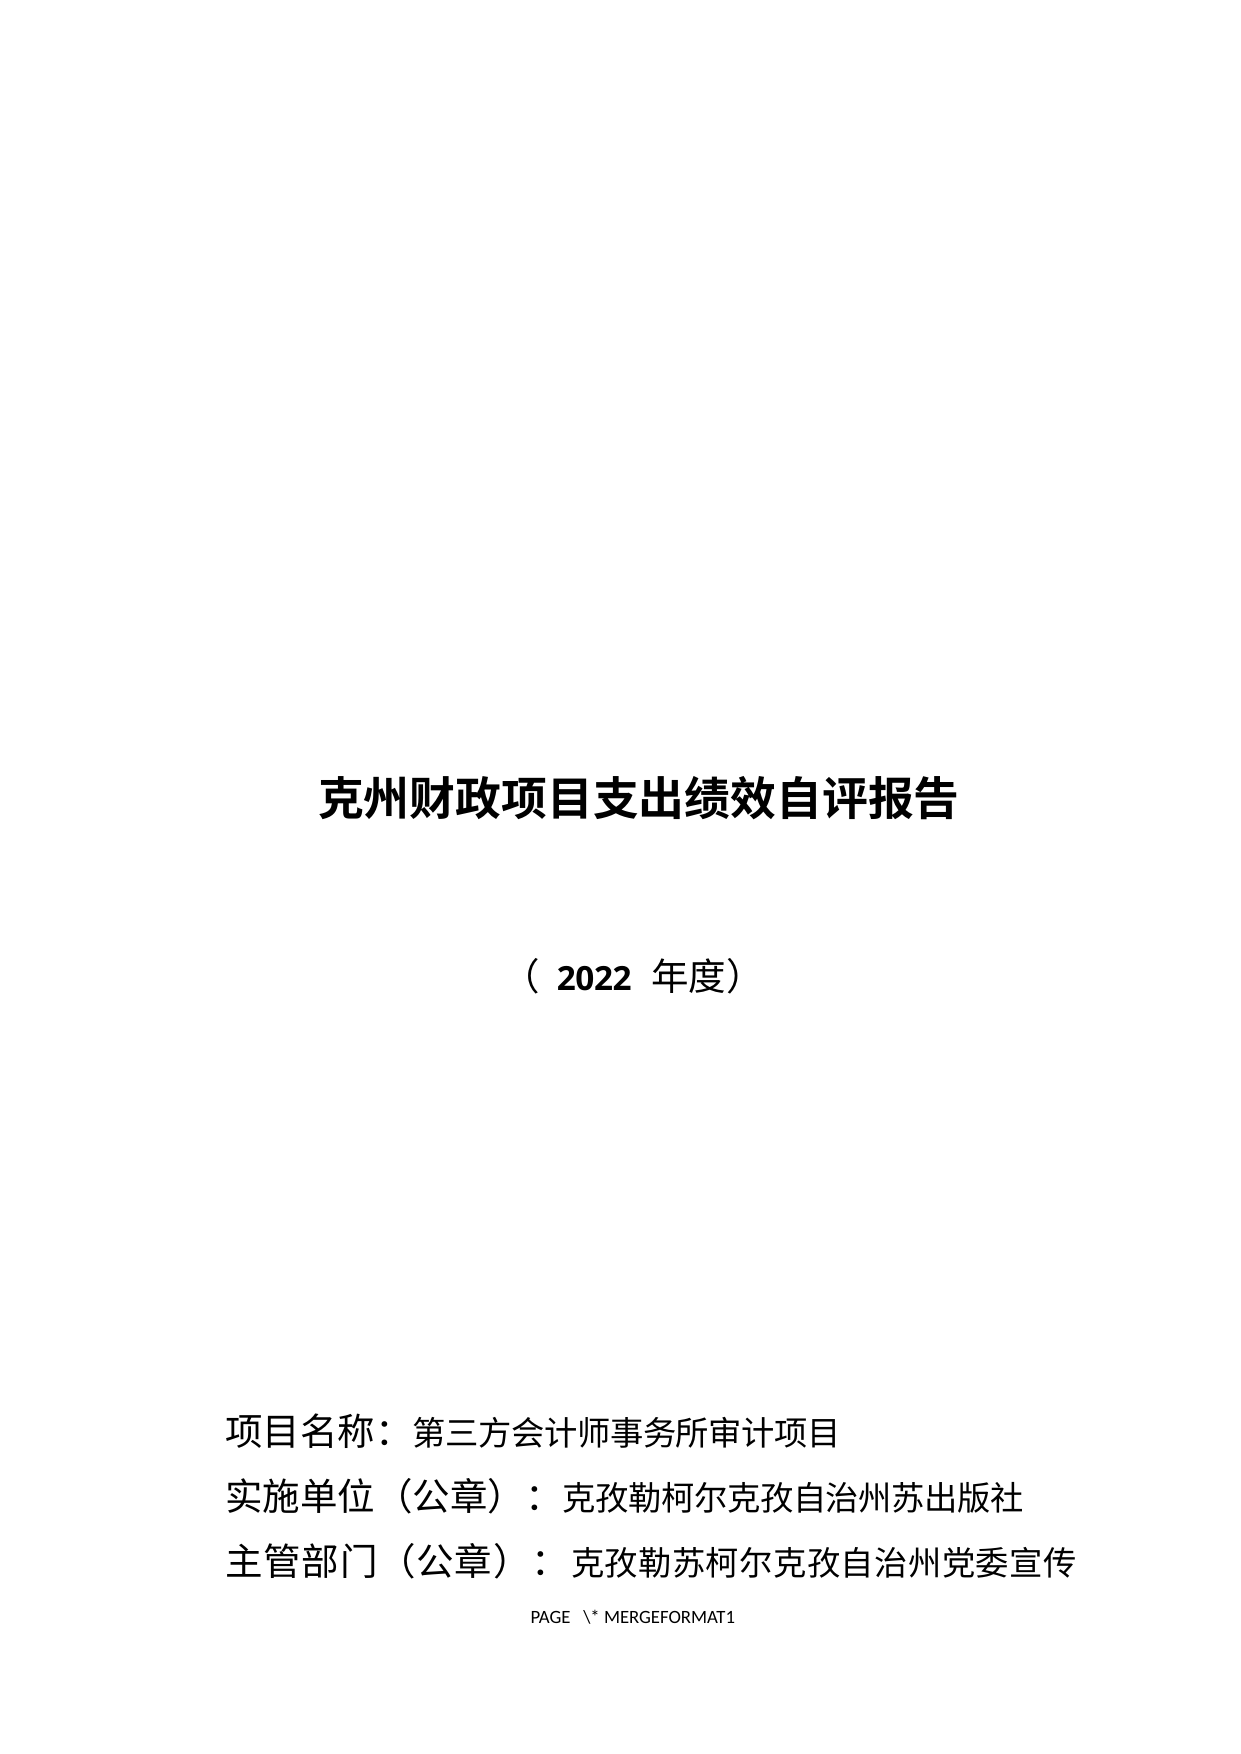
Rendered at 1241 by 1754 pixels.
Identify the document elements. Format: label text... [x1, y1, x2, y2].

text 克州财政项目支出绩效自评报告 [187, 747, 1078, 844]
text 项目名称：第三方会计师事务所审计项目 [187, 1397, 1078, 1462]
text （ 2022 年度） [187, 942, 1078, 1007]
text 实施单位（公章）：克孜勒柯尔克孜自治州苏出版社 [187, 1462, 1078, 1527]
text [187, 1527, 1078, 1592]
